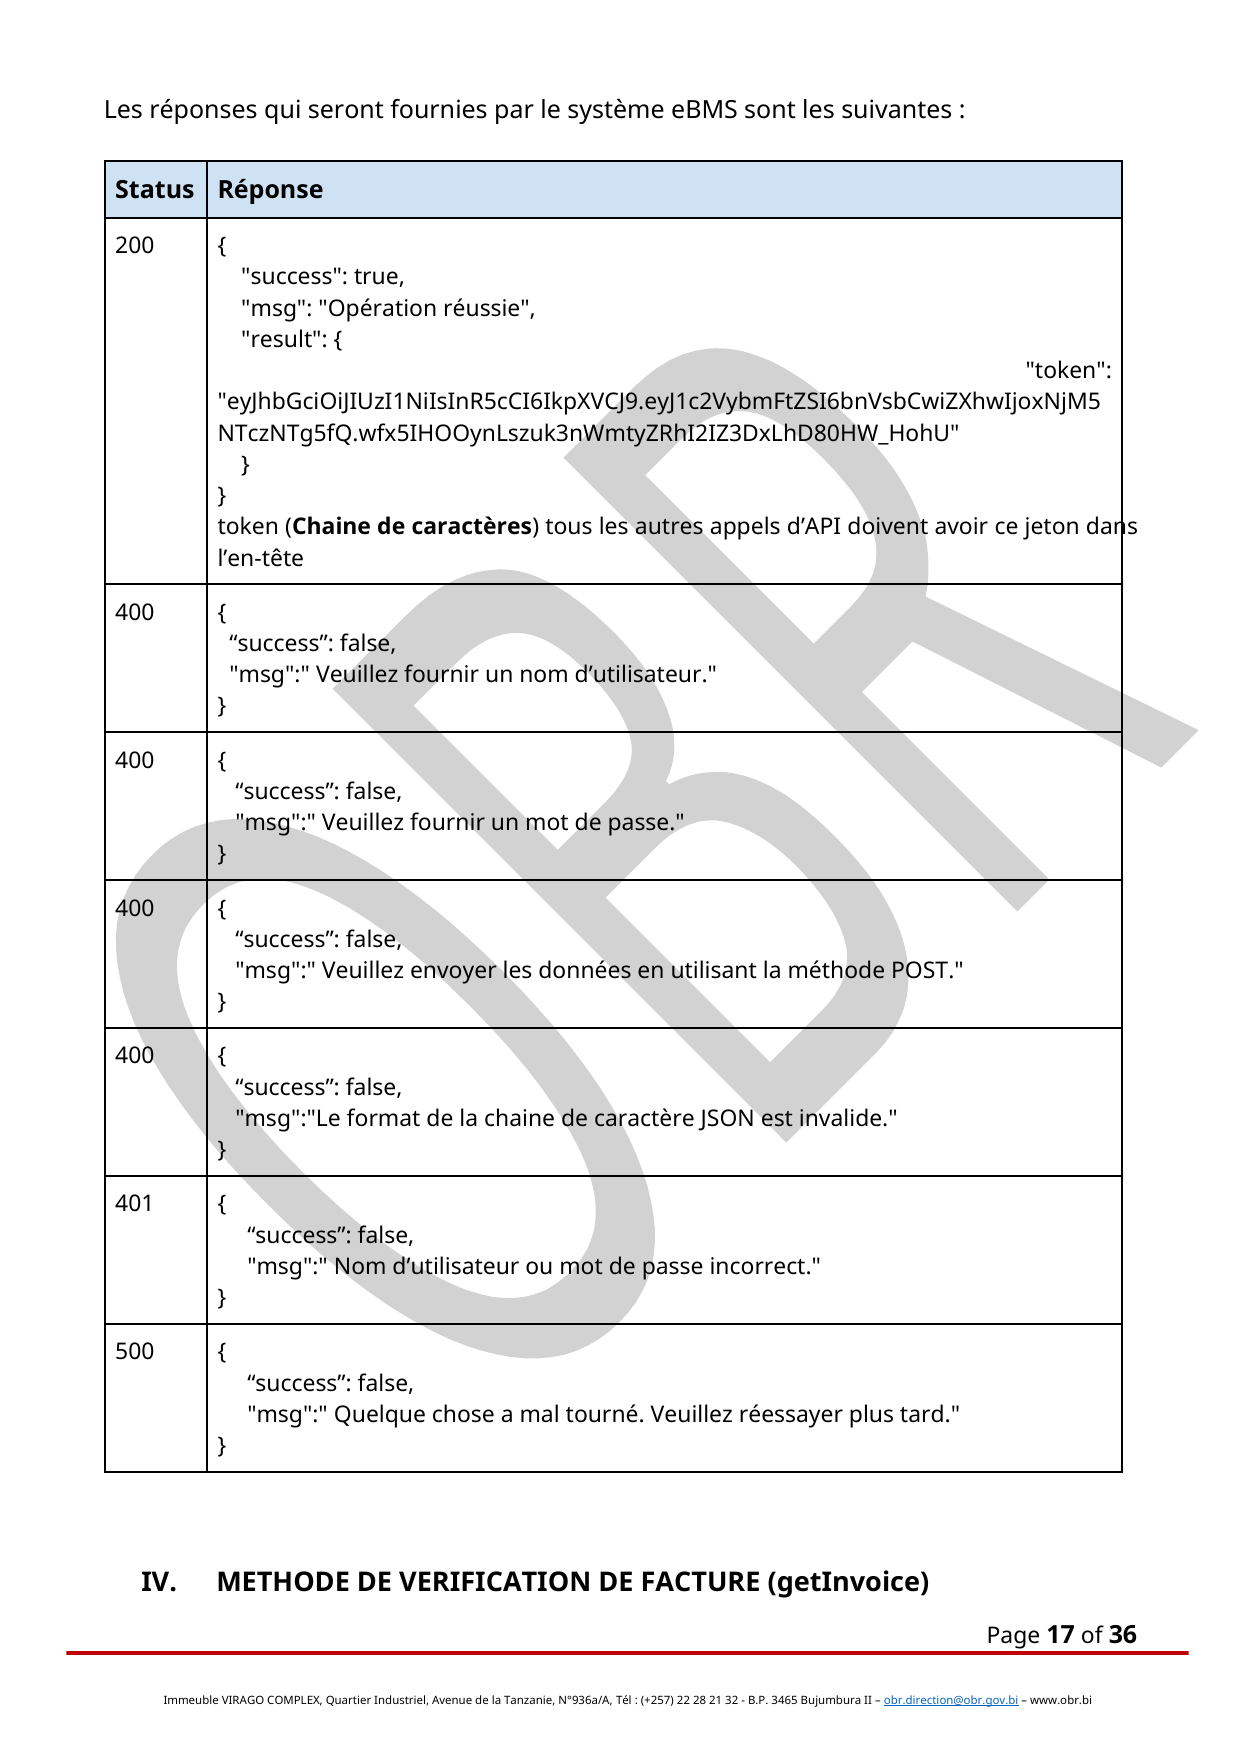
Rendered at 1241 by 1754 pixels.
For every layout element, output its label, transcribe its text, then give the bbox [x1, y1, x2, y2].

table_cell { “success”: false, "msg":" Quelque chose a mal tourné. Veuillez réessayer plus tard." } [208, 1325, 1121, 1471]
table_cell 200 [106, 219, 206, 583]
table_cell 401 [106, 1177, 206, 1323]
table_header Status [106, 162, 206, 217]
table_cell 400 [106, 733, 206, 879]
table_cell { “success”: false, "msg":" Veuillez envoyer les données en utilisant la méthode POST." } [208, 881, 1121, 1027]
table_cell { “success”: false, "msg":" Veuillez fournir un nom d’utilisateur." } [208, 585, 1121, 731]
table_cell 400 [106, 881, 206, 1027]
subtitle METHODE DE VERIFICATION DE FACTURE (getInvoice) [141, 1562, 1137, 1599]
text Les réponses qui seront fournies par le système eBMS sont les suivantes : [103, 91, 1137, 126]
table_cell { “success”: false, "msg":"Le format de la chaine de caractère JSON est invalide." } [208, 1029, 1121, 1175]
table_cell 500 [106, 1325, 206, 1471]
table_cell { "success": true, "msg": "Opération réussie", "result": { "token": "eyJhbGciOiJIUzI1NiIsInR5cCI6IkpXVCJ9.eyJ1c2VybmFtZSI6bnVsbCwiZXhwIjoxNjM5NTczNTg5fQ.wfx5IHOOynLszuk3nWmtyZRhI2IZ3DxLhD80HW_HohU" } } token (Chaine de caractères) tous les autres appels d’API doivent avoir ce jeton dans l’en-tête [208, 219, 1121, 583]
table_header Réponse [208, 162, 1121, 217]
table_cell { “success”: false, "msg":" Nom d’utilisateur ou mot de passe incorrect." } [208, 1177, 1121, 1323]
table_cell 400 [106, 1029, 206, 1175]
table_cell 400 [106, 585, 206, 731]
table_cell { “success”: false, "msg":" Veuillez fournir un mot de passe." } [208, 733, 1121, 879]
